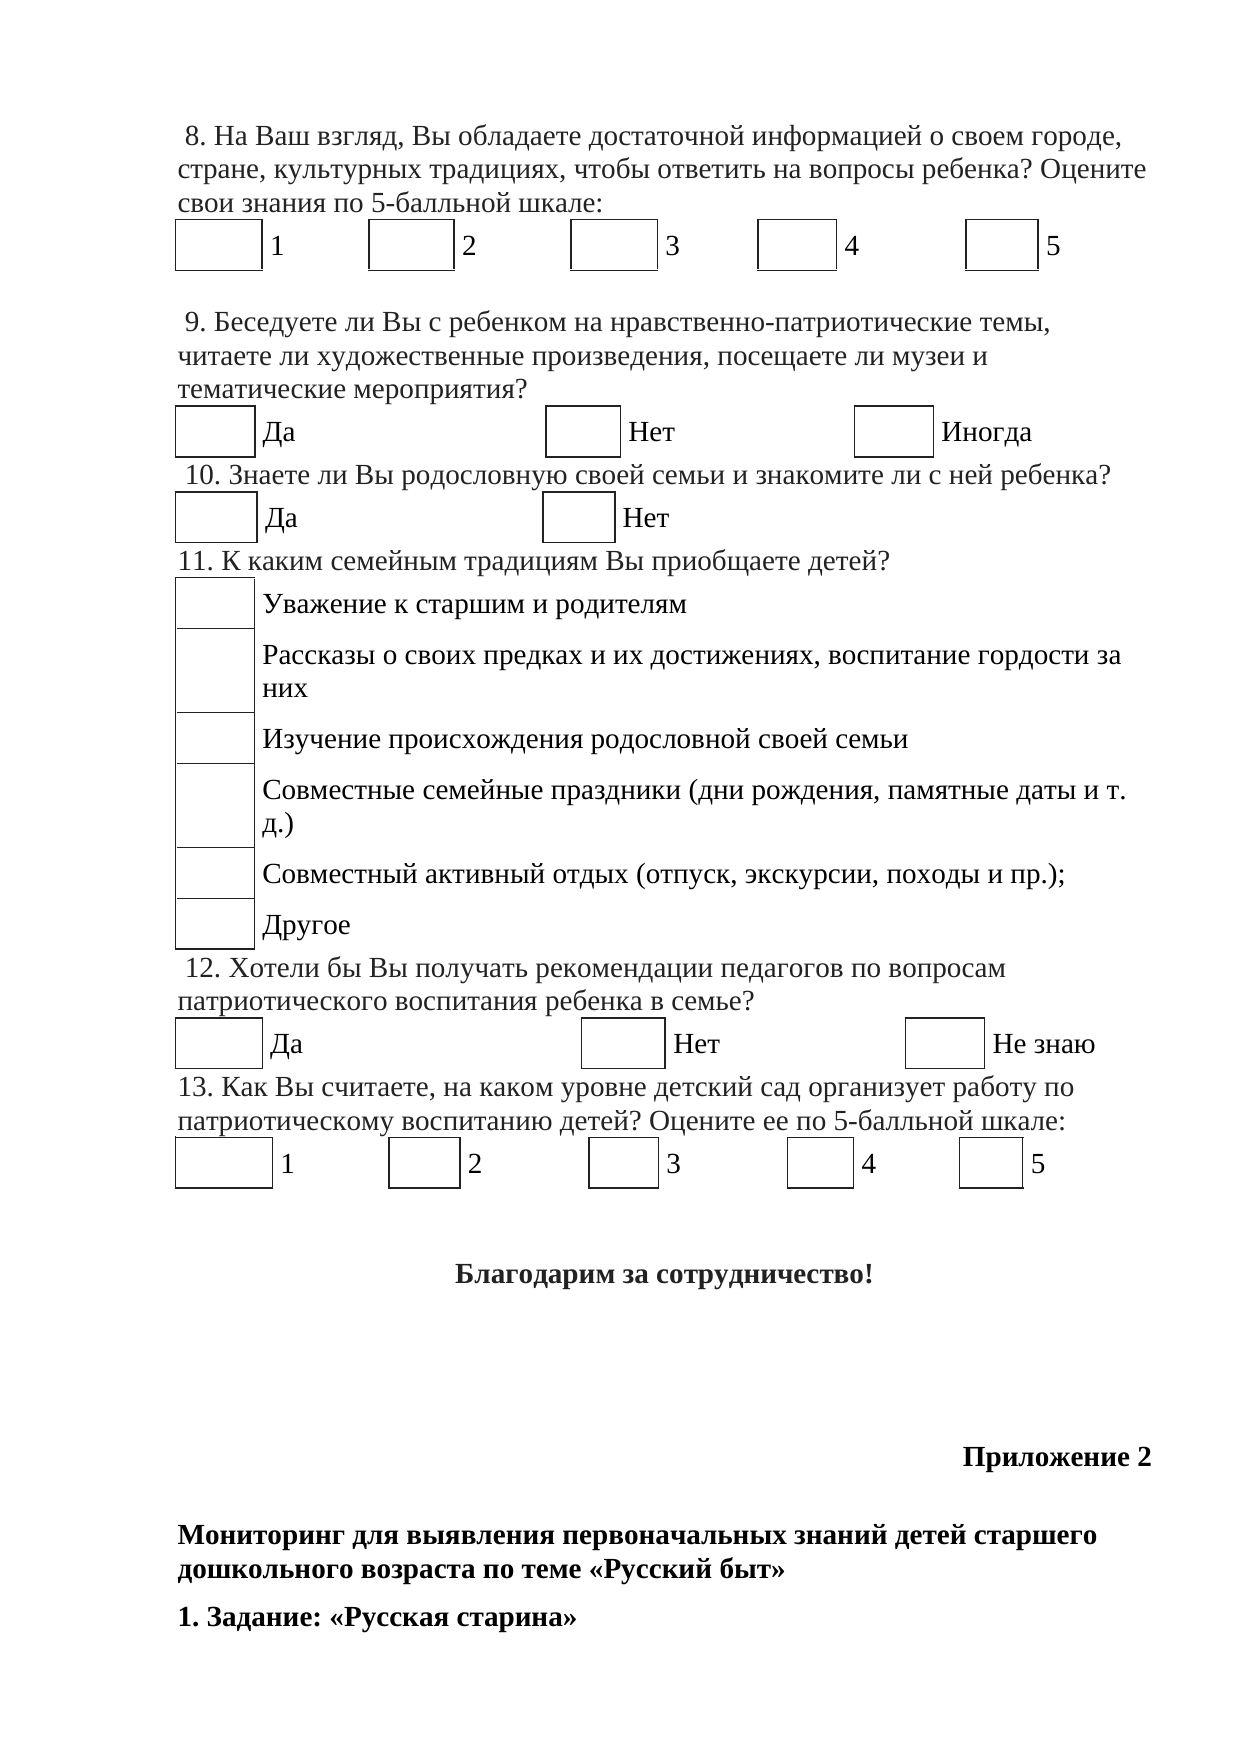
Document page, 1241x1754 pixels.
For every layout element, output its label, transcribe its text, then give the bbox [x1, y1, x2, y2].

table_header [960, 1138, 1022, 1187]
table_header [547, 407, 620, 456]
table_header [788, 1138, 853, 1187]
table_cell [176, 848, 254, 898]
table_header Нет [666, 1017, 905, 1068]
table_header Не знаю [985, 1017, 1150, 1068]
table_header [176, 220, 261, 269]
table_header [544, 493, 614, 542]
table_cell [176, 713, 254, 763]
table_cell [176, 629, 254, 712]
text Приложение 2 [177, 1439, 1152, 1473]
text 1. Задание: «Русская старина» [177, 1599, 1152, 1632]
table_header [855, 407, 933, 456]
table_header Уважение к старшим и родителям [255, 577, 1150, 628]
table_cell Другое [255, 898, 1150, 948]
text 11. К каким семейным традициям Вы приобщаете детей? [177, 543, 1152, 577]
table_header Да [256, 405, 545, 456]
table_header 4 [854, 1136, 959, 1187]
table_header [370, 220, 453, 269]
table_header Нет [621, 405, 854, 456]
table_header [390, 1138, 459, 1187]
table_header 1 [272, 1136, 389, 1187]
table_header [176, 1019, 262, 1068]
table_header 3 [658, 1136, 787, 1187]
table_header [590, 1138, 658, 1187]
table_cell Изучение происхождения родословной своей семьи [255, 712, 1150, 763]
table_header 2 [460, 1136, 589, 1187]
text Мониторинг для выявления первоначальных знаний детей старшего дошкольного возраста по теме «Русский быт» [177, 1517, 1152, 1584]
table_header [176, 578, 254, 628]
text 9. Беседуете ли Вы с ребенком на нравственно-патриотические темы, читаете ли художественные произведения, посещаете ли музеи и тематические мероприятия? [177, 304, 1152, 405]
table_header [759, 220, 836, 269]
table_cell [176, 899, 254, 948]
table_header [176, 493, 256, 542]
table_cell [176, 764, 254, 847]
table_header [572, 220, 657, 269]
text 10. Знаете ли Вы родословную своей семьи и знакомите ли с ней ребенка? [177, 457, 1152, 491]
table_header [906, 1019, 984, 1068]
table_header Нет [616, 491, 1150, 542]
table_header [582, 1019, 664, 1068]
text 13. Как Вы считаете, на каком уровне детский сад организует работу по патриотическому воспитанию детей? Оцените ее по 5-балльной шкале: [177, 1069, 1152, 1136]
table_header 5 [1023, 1136, 1150, 1187]
table_cell Совместный активный отдых (отпуск, экскурсии, походы и пр.); [255, 847, 1150, 898]
text 8. На Ваш взгляд, Вы обладаете достаточной информацией о своем городе, стране, культурных традициях, чтобы ответить на вопросы ребенка? Оцените свои знания по 5-балльной шкале: [177, 118, 1152, 219]
table_header 3 [658, 219, 757, 269]
table_header [967, 220, 1037, 269]
table_cell Рассказы о своих предках и их достижениях, воспитание гордости за них [255, 628, 1150, 712]
table_cell Совместные семейные праздники (дни рождения, памятные даты и т. д.) [255, 763, 1150, 847]
table_header Да [263, 1017, 581, 1068]
table_header [176, 407, 254, 456]
table_header 2 [455, 219, 570, 269]
table_header 5 [1039, 219, 1150, 269]
table_header 4 [837, 219, 965, 269]
table_header [176, 1138, 272, 1187]
text 12. Хотели бы Вы получать рекомендации педагогов по вопросам патриотического воспитания ребенка в семье? [177, 950, 1152, 1017]
table_header Да [258, 491, 542, 542]
table_header 1 [263, 219, 368, 269]
table_header Иногда [934, 405, 1150, 456]
text Благодарим за сотрудничество! [177, 1256, 1152, 1289]
